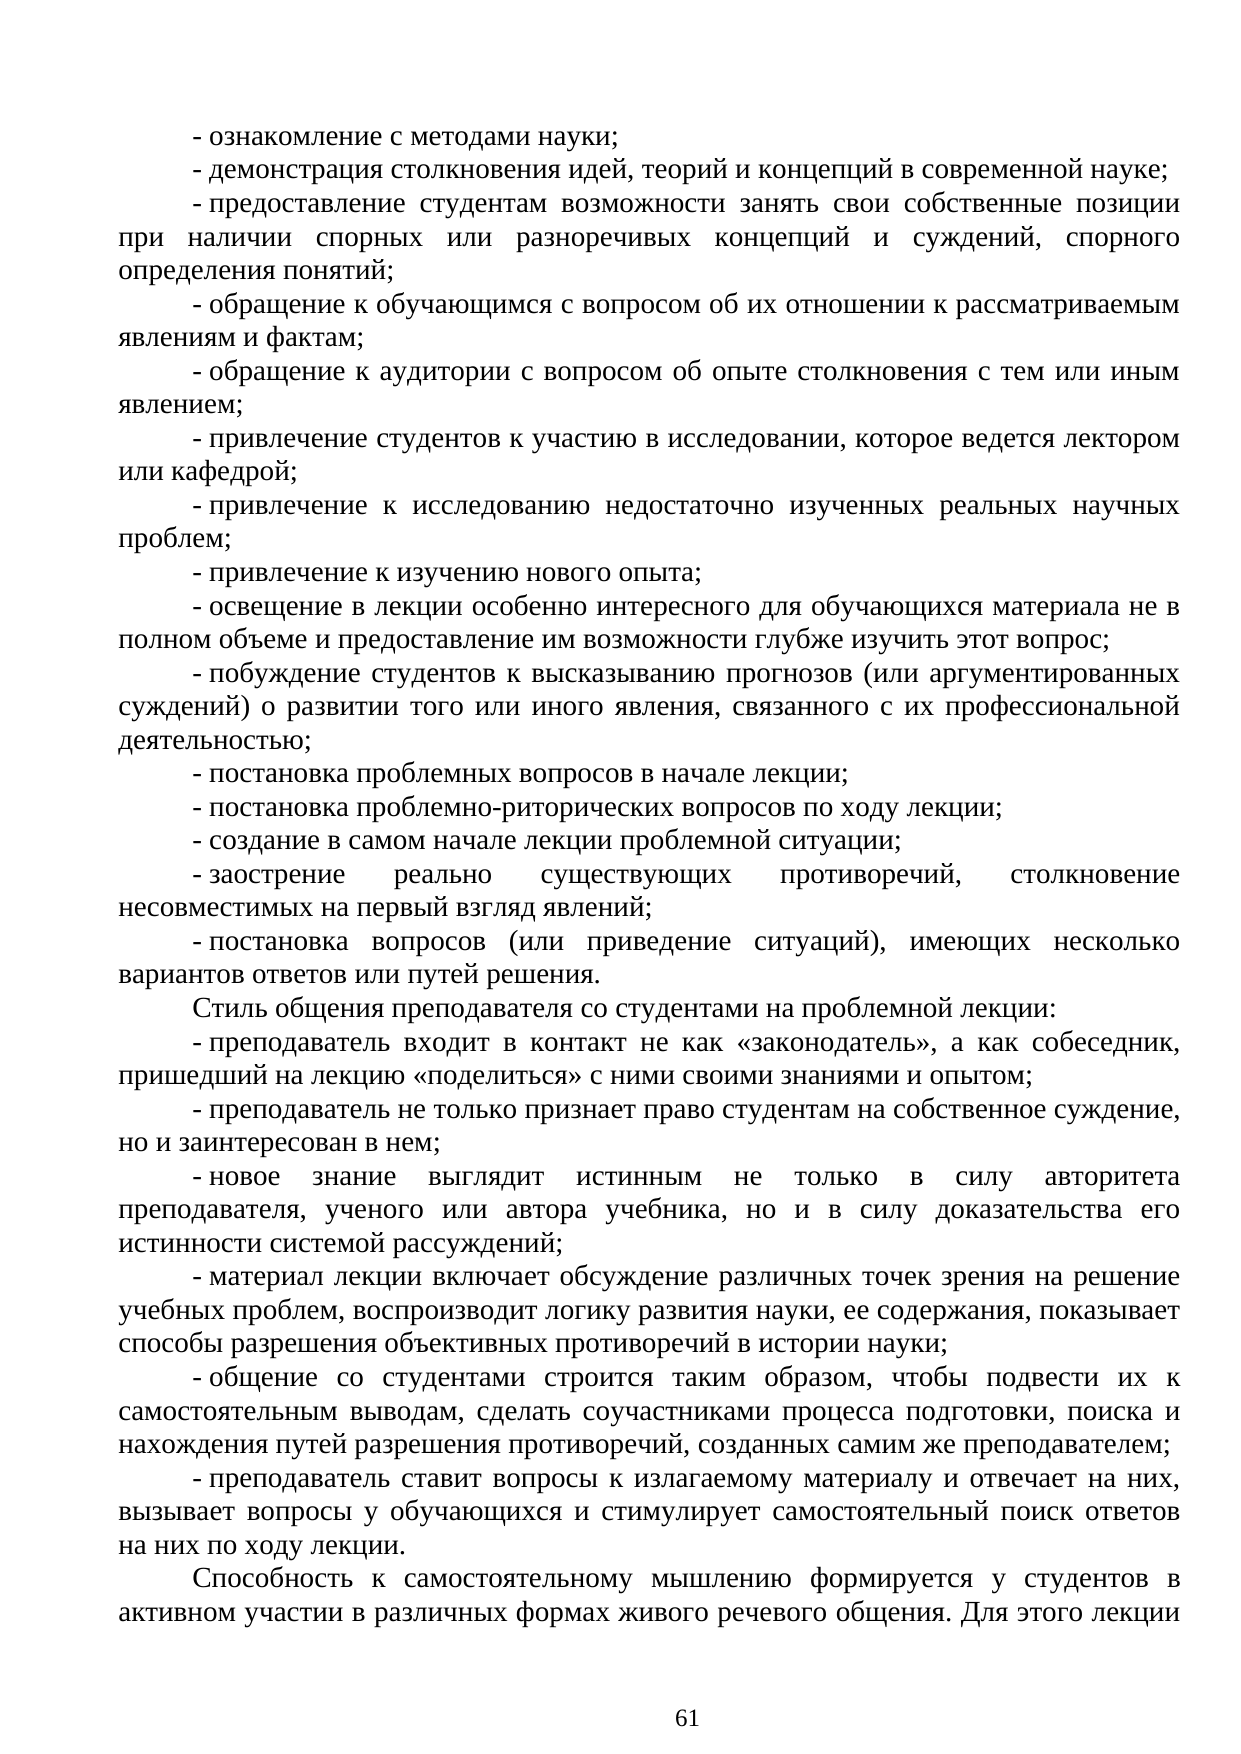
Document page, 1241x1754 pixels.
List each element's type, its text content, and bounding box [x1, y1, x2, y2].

text - обращение к обучающимся с вопросом об их отношении к рассматриваемым явлениям и фактам; [118, 286, 1181, 353]
text - преподаватель не только признает право студентам на собственное суждение, но и заинтересован в нем; [118, 1091, 1181, 1158]
text - материал лекции включает обсуждение различных точек зрения на решение учебных проблем, воспроизводит логику развития науки, ее содержания, показывает способы разрешения объективных противоречий в истории науки; [118, 1258, 1181, 1359]
text - демонстрация столкновения идей, теорий и концепций в современной науке; [118, 152, 1181, 185]
text - преподаватель ставит вопросы к излагаемому материалу и отвечает на них, вызывает вопросы у обучающихся и стимулирует самостоятельный поиск ответов на них по ходу лекции. [118, 1460, 1181, 1560]
text - постановка вопросов (или приведение ситуаций), имеющих несколько вариантов ответов или путей решения. [118, 923, 1181, 990]
text - заострение реально существующих противоречий, столкновение несовместимых на первый взгляд явлений; [118, 856, 1181, 923]
text - привлечение к исследованию недостаточно изученных реальных научных проблем; [118, 487, 1181, 554]
text Стиль общения преподавателя со студентами на проблемной лекции: [118, 990, 1181, 1024]
text - создание в самом начале лекции проблемной ситуации; [118, 822, 1181, 856]
text - преподаватель входит в контакт не как «законодатель», а как собеседник, пришедший на лекцию «поделиться» с ними своими знаниями и опытом; [118, 1024, 1181, 1091]
text - привлечение студентов к участию в исследовании, которое ведется лектором или кафедрой; [118, 420, 1181, 487]
text - общение со студентами строится таким образом, чтобы подвести их к самостоятельным выводам, сделать соучастниками процесса подготовки, поиска и нахождения путей разрешения противоречий, созданных самим же преподавателем; [118, 1359, 1181, 1460]
text - привлечение к изучению нового опыта; [118, 554, 1181, 588]
text - ознакомление с методами науки; [118, 118, 1181, 152]
text - освещение в лекции особенно интересного для обучающихся материала не в полном объеме и предоставление им возможности глубже изучить этот вопрос; [118, 588, 1181, 655]
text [118, 1560, 1181, 1627]
text - постановка проблемно-риторических вопросов по ходу лекции; [118, 789, 1181, 822]
text - побуждение студентов к высказыванию прогнозов (или аргументированных суждений) о развитии того или иного явления, связанного с их профессиональной деятельностью; [118, 655, 1181, 755]
text - новое знание выглядит истинным не только в силу авторитета преподавателя, ученого или автора учебника, но и в силу доказательства его истинности системой рассуждений; [118, 1158, 1181, 1258]
text - предоставление студентам возможности занять свои собственные позиции при наличии спорных или разноречивых концепций и суждений, спорного определения понятий; [118, 185, 1181, 286]
text - постановка проблемных вопросов в начале лекции; [118, 755, 1181, 789]
text - обращение к аудитории с вопросом об опыте столкновения с тем или иным явлением; [118, 353, 1181, 420]
